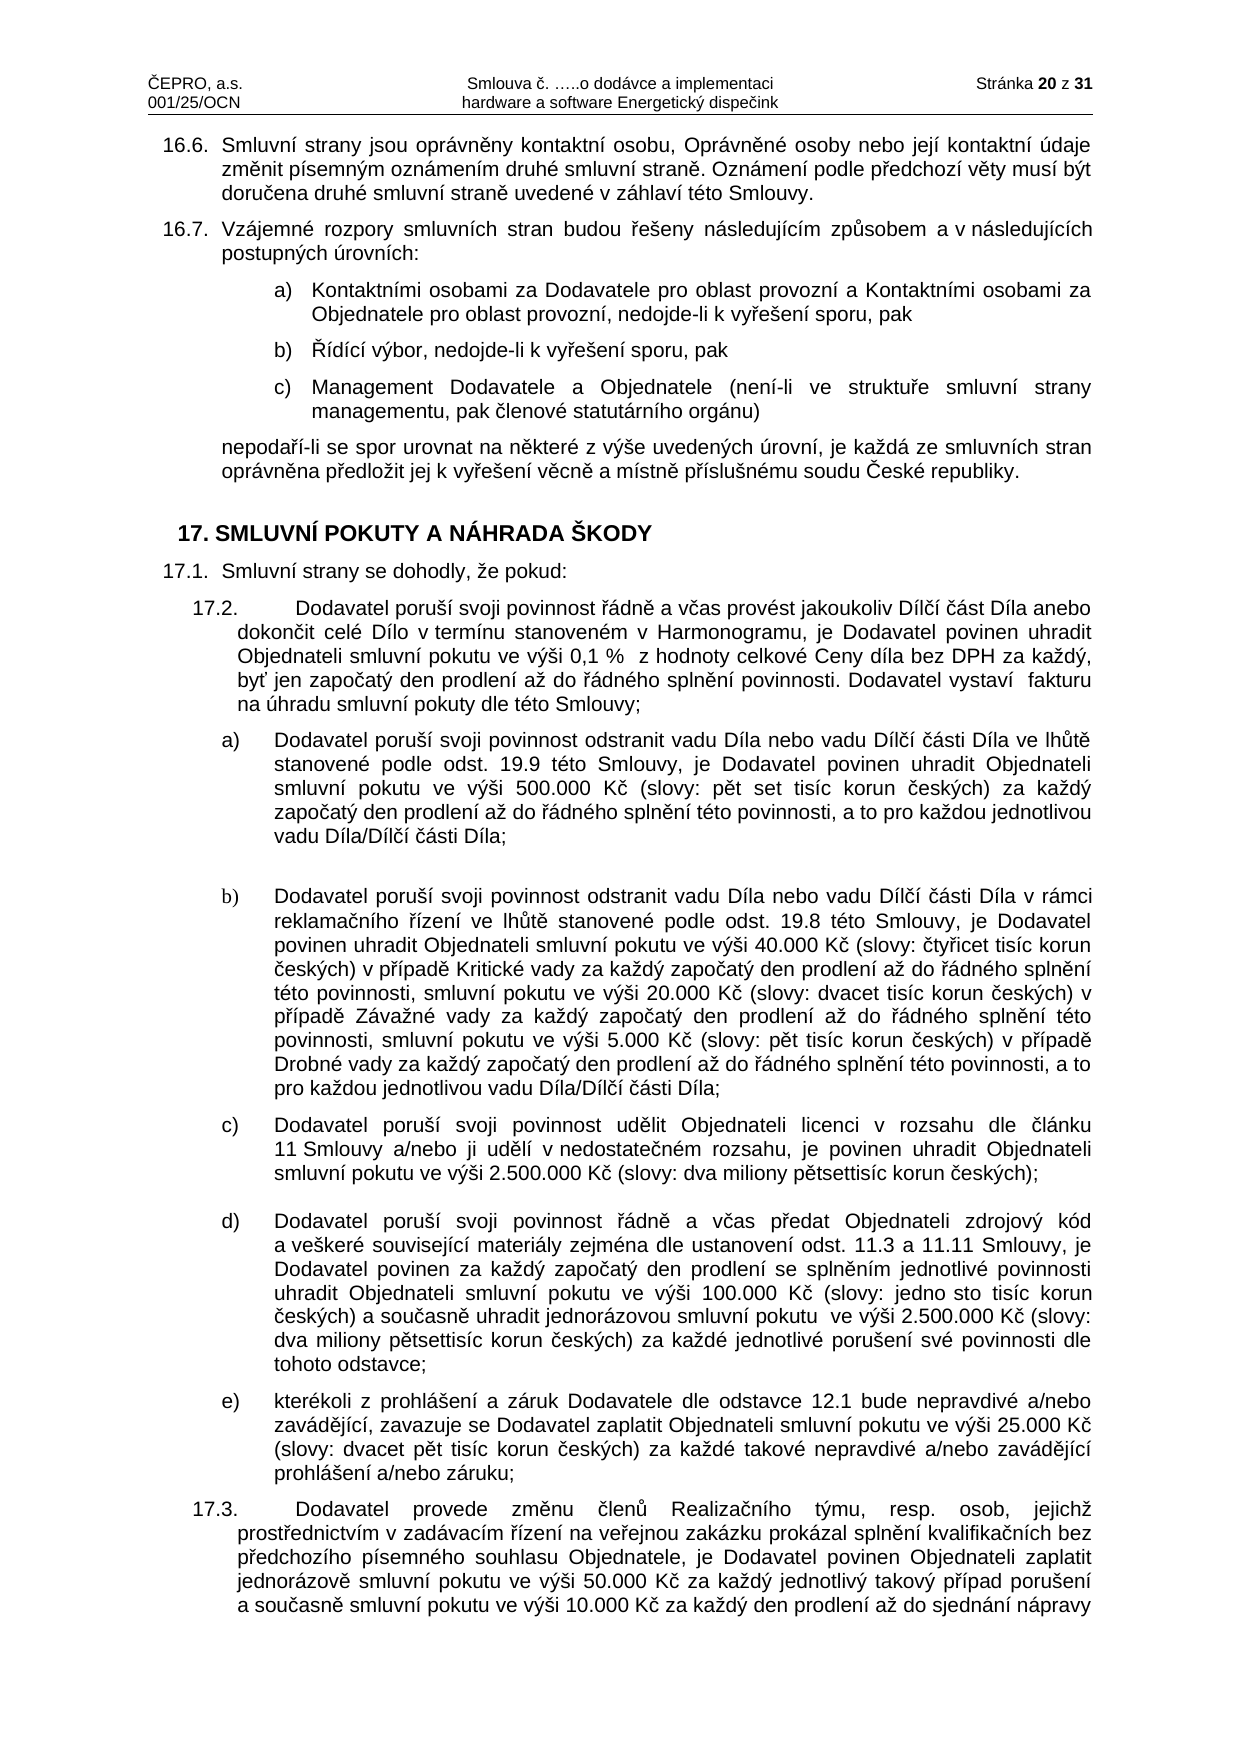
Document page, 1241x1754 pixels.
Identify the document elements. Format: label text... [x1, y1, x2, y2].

list Dodavatel poruší svoji povinnost odstranit vadu Díla nebo vadu Dílčí části Díla ve lhůtě stanovené podle odst. 19.9 této Smlouvy, je Dodavatel povinen uhradit Objednateli smluvní pokutu ve výši 500.000 Kč (slovy: pět set tisíc korun českých) za každý započatý den prodlení až do řádného splnění této povinnosti, a to pro každou jednotlivou vadu Díla/Dílčí části Díla; [221, 728, 1093, 848]
text Vzájemné rozpory smluvních stran budou řešeny následujícím způsobem a v následujících postupných úrovních: [162, 217, 1093, 265]
list kterékoli z prohlášení a záruk Dodavatele dle odstavce 12.1 bude nepravdivé a/nebo zavádějící, zavazuje se Dodavatel zaplatit Objednateli smluvní pokutu ve výši 25.000 Kč (slovy: dvacet pět tisíc korun českých) za každé takové nepravdivé a/nebo zavádějící prohlášení a/nebo záruku; [221, 1389, 1093, 1484]
list Řídící výbor, nedojde-li k vyřešení sporu, pak [274, 338, 1093, 362]
text Smluvní strany se dohodly, že pokud: [162, 559, 1093, 583]
text nepodaří-li se spor urovnat na některé z výše uvedených úrovní, je každá ze smluvních stran oprávněna předložit jej k vyřešení věcně a místně příslušnému soudu České republiky. [221, 435, 1093, 483]
list Dodavatel poruší svoji povinnost odstranit vadu Díla nebo vadu Dílčí části Díla v rámci reklamačního řízení ve lhůtě stanovené podle odst. 19.8 této Smlouvy, je Dodavatel povinen uhradit Objednateli smluvní pokutu ve výši 40.000 Kč (slovy: čtyřicet tisíc korun českých) v případě Kritické vady za každý započatý den prodlení až do řádného splnění této povinnosti, smluvní pokutu ve výši 20.000 Kč (slovy: dvacet tisíc korun českých) v případě Závažné vady za každý započatý den prodlení až do řádného splnění této povinnosti, smluvní pokutu ve výši 5.000 Kč (slovy: pět tisíc korun českých) v případě Drobné vady za každý započatý den prodlení až do řádného splnění této povinnosti, a to pro každou jednotlivou vadu Díla/Dílčí části Díla; [221, 884, 1093, 1100]
subtitle SMLUVNÍ POKUTY a náhrada škody [177, 520, 1093, 547]
text Smluvní strany jsou oprávněny kontaktní osobu, Oprávněné osoby nebo její kontaktní údaje změnit písemným oznámením druhé smluvní straně. Oznámení podle předchozí věty musí být doručena druhé smluvní straně uvedené v záhlaví této Smlouvy. [162, 133, 1093, 205]
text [192, 1497, 1093, 1617]
text Dodavatel poruší svoji povinnost řádně a včas provést jakoukoliv Dílčí část Díla anebo dokončit celé Dílo v termínu stanoveném v Harmonogramu, je Dodavatel povinen uhradit Objednateli smluvní pokutu ve výši 0,1 % z hodnoty celkové Ceny díla bez DPH za každý, byť jen započatý den prodlení až do řádného splnění povinnosti. Dodavatel vystaví fakturu na úhradu smluvní pokuty dle této Smlouvy; [192, 596, 1093, 716]
list Management Dodavatele a Objednatele (není-li ve struktuře smluvní strany managementu, pak členové statutárního orgánu) [274, 374, 1093, 422]
list Dodavatel poruší svoji povinnost udělit Objednateli licenci v rozsahu dle článku 11 Smlouvy a/nebo ji udělí v nedostatečném rozsahu, je povinen uhradit Objednateli smluvní pokutu ve výši 2.500.000 Kč (slovy: dva miliony pětsettisíc korun českých); [221, 1113, 1093, 1184]
list Dodavatel poruší svoji povinnost řádně a včas předat Objednateli zdrojový kód a veškeré související materiály zejména dle ustanovení odst. 11.3 a 11.11 Smlouvy, je Dodavatel povinen za každý započatý den prodlení se splněním jednotlivé povinnosti uhradit Objednateli smluvní pokutu ve výši 100.000 Kč (slovy: jedno sto tisíc korun českých) a současně uhradit jednorázovou smluvní pokutu ve výši 2.500.000 Kč (slovy: dva miliony pětsettisíc korun českých) za každé jednotlivé porušení své povinnosti dle tohoto odstavce; [221, 1208, 1093, 1376]
list Kontaktními osobami za Dodavatele pro oblast provozní a Kontaktními osobami za Objednatele pro oblast provozní, nedojde-li k vyřešení sporu, pak [274, 278, 1093, 326]
